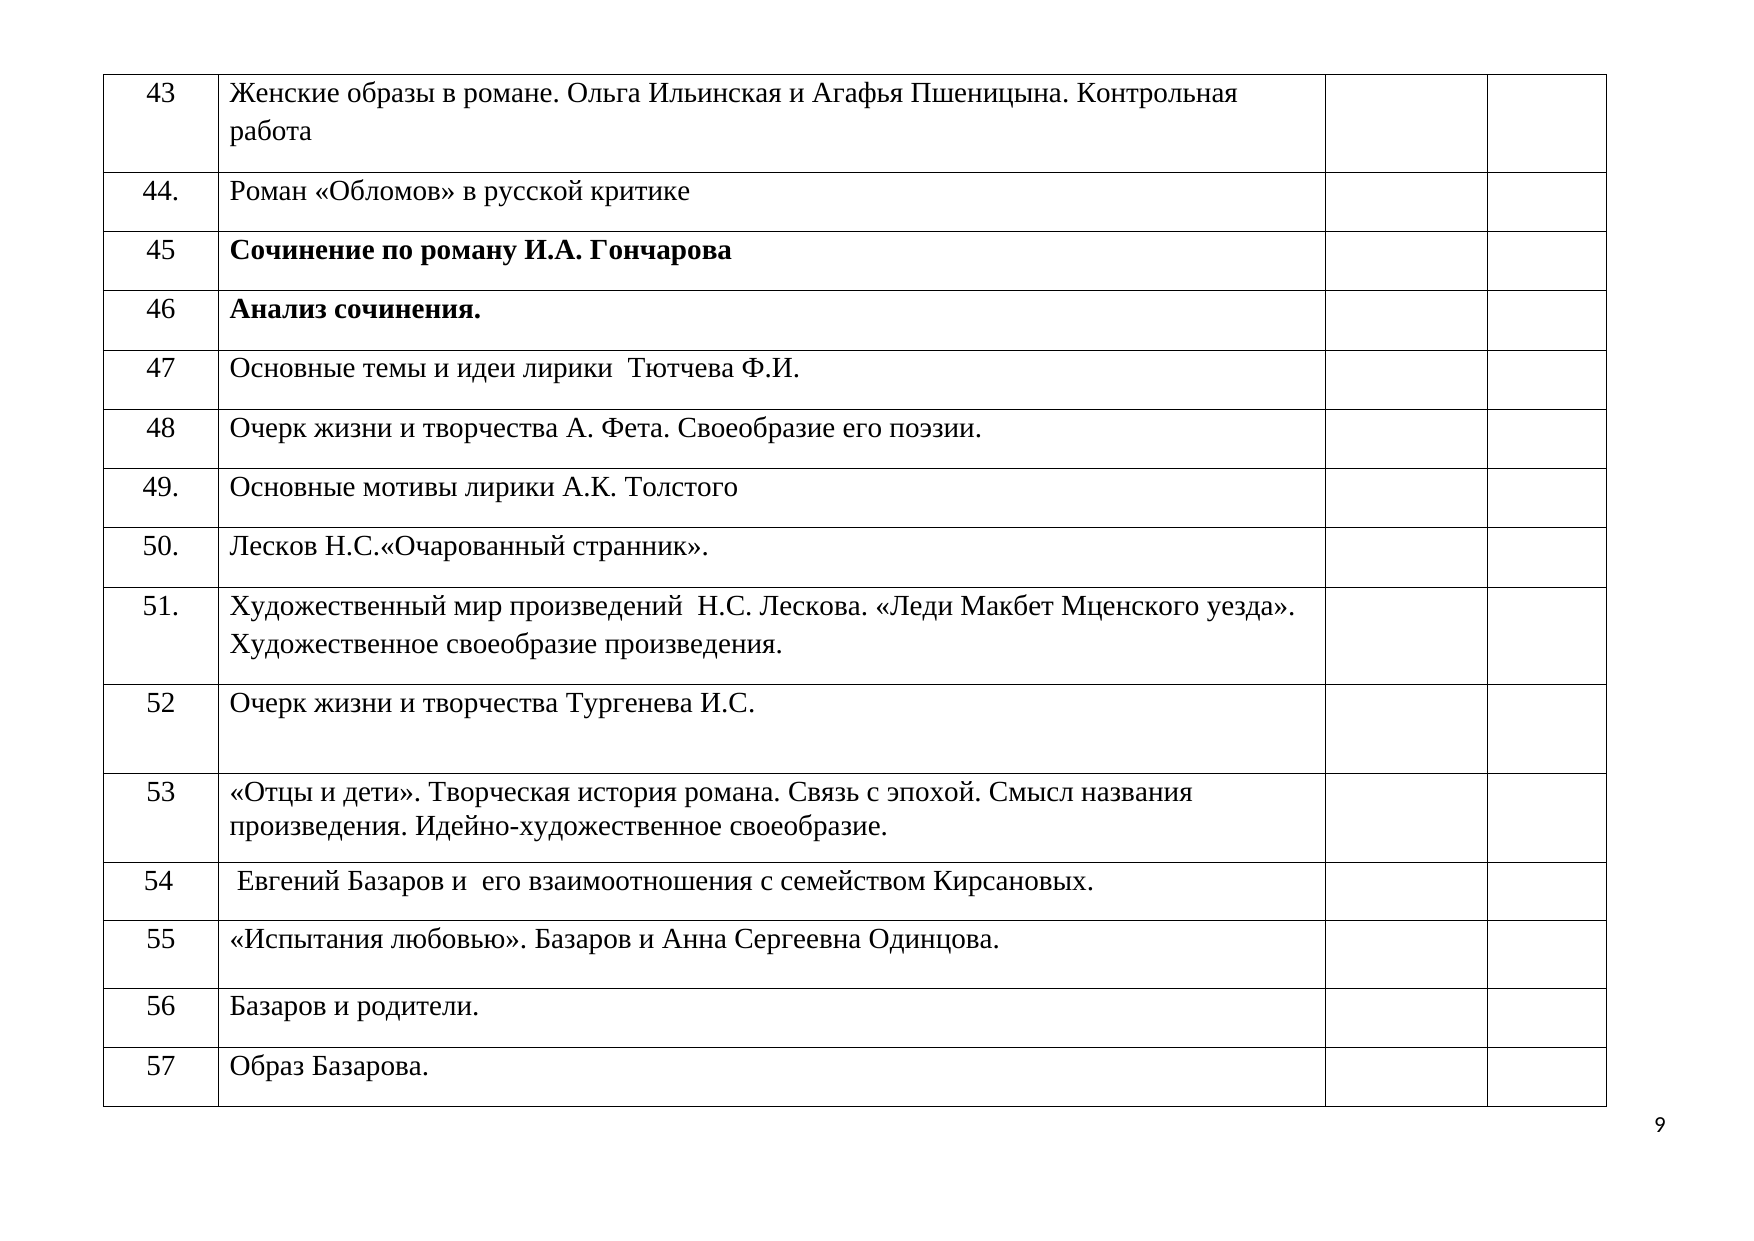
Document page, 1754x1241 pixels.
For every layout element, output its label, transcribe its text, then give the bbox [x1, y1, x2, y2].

table_cell Основные темы и идеи лирики Тютчева Ф.И. [219, 351, 1325, 409]
table_cell [1488, 75, 1606, 172]
table_cell Художественный мир произведений Н.С. Лескова. «Леди Макбет Мценского уезда». Художественное своеобразие произведения. [219, 588, 1325, 684]
table_cell [1326, 469, 1487, 527]
table_cell [1326, 774, 1487, 862]
table_cell [1326, 528, 1487, 587]
table_cell [1488, 921, 1606, 987]
table_cell [1326, 173, 1487, 231]
table_cell Сочинение по роману И.А. Гончарова [219, 232, 1325, 290]
table_cell 57 [104, 1048, 218, 1106]
table_cell 56 [104, 989, 218, 1047]
table_cell [1488, 291, 1606, 349]
table_cell Роман «Обломов» в русской критике [219, 173, 1325, 231]
table_cell [1326, 232, 1487, 290]
table_cell 44. [104, 173, 218, 231]
table_cell [1326, 1048, 1487, 1106]
table_cell 48 [104, 410, 218, 468]
table_cell Очерк жизни и творчества А. Фета. Своеобразие его поэзии. [219, 410, 1325, 468]
table_cell [1326, 75, 1487, 172]
table_cell [1488, 1048, 1606, 1106]
table_cell 46 [104, 291, 218, 349]
table_cell Евгений Базаров и его взаимоотношения с семейством Кирсановых. [219, 863, 1325, 920]
table_cell 50. [104, 528, 218, 587]
table_cell Базаров и родители. [219, 989, 1325, 1047]
table_cell [1326, 863, 1487, 920]
table_cell [1488, 685, 1606, 773]
table_cell 43 [104, 75, 218, 172]
table_cell 45 [104, 232, 218, 290]
table_cell «Испытания любовью». Базаров и Анна Сергеевна Одинцова. [219, 921, 1325, 987]
table_cell Очерк жизни и творчества Тургенева И.С. [219, 685, 1325, 773]
table_cell Образ Базарова. [219, 1048, 1325, 1106]
table_cell 52 [104, 685, 218, 773]
table_cell [1488, 173, 1606, 231]
table_cell [1326, 351, 1487, 409]
table_cell [1326, 921, 1487, 987]
table_cell Женские образы в романе. Ольга Ильинская и Агафья Пшеницына. Контрольная работа [219, 75, 1325, 172]
table_cell [1488, 989, 1606, 1047]
table_cell [1488, 469, 1606, 527]
table_cell 55 [104, 921, 218, 987]
table_cell [1488, 588, 1606, 684]
table_cell [1488, 774, 1606, 862]
table_cell 54 [104, 863, 218, 920]
table_cell Основные мотивы лирики А.К. Толстого [219, 469, 1325, 527]
table_cell [1488, 351, 1606, 409]
table_cell [1326, 291, 1487, 349]
table_cell 53 [104, 774, 218, 862]
table_cell [1488, 232, 1606, 290]
table_cell [1488, 410, 1606, 468]
table_cell [1488, 863, 1606, 920]
table_cell [1326, 989, 1487, 1047]
table_cell [1488, 528, 1606, 587]
table_cell Анализ сочинения. [219, 291, 1325, 349]
table_cell [1326, 410, 1487, 468]
table_cell 49. [104, 469, 218, 527]
table_cell Лесков Н.С.«Очарованный странник». [219, 528, 1325, 587]
table_cell [1326, 685, 1487, 773]
table_cell [1326, 588, 1487, 684]
table_cell 51. [104, 588, 218, 684]
table_cell 47 [104, 351, 218, 409]
table_cell «Отцы и дети». Творческая история романа. Связь с эпохой. Смысл названия произведения. Идейно-художественное своеобразие. [219, 774, 1325, 862]
